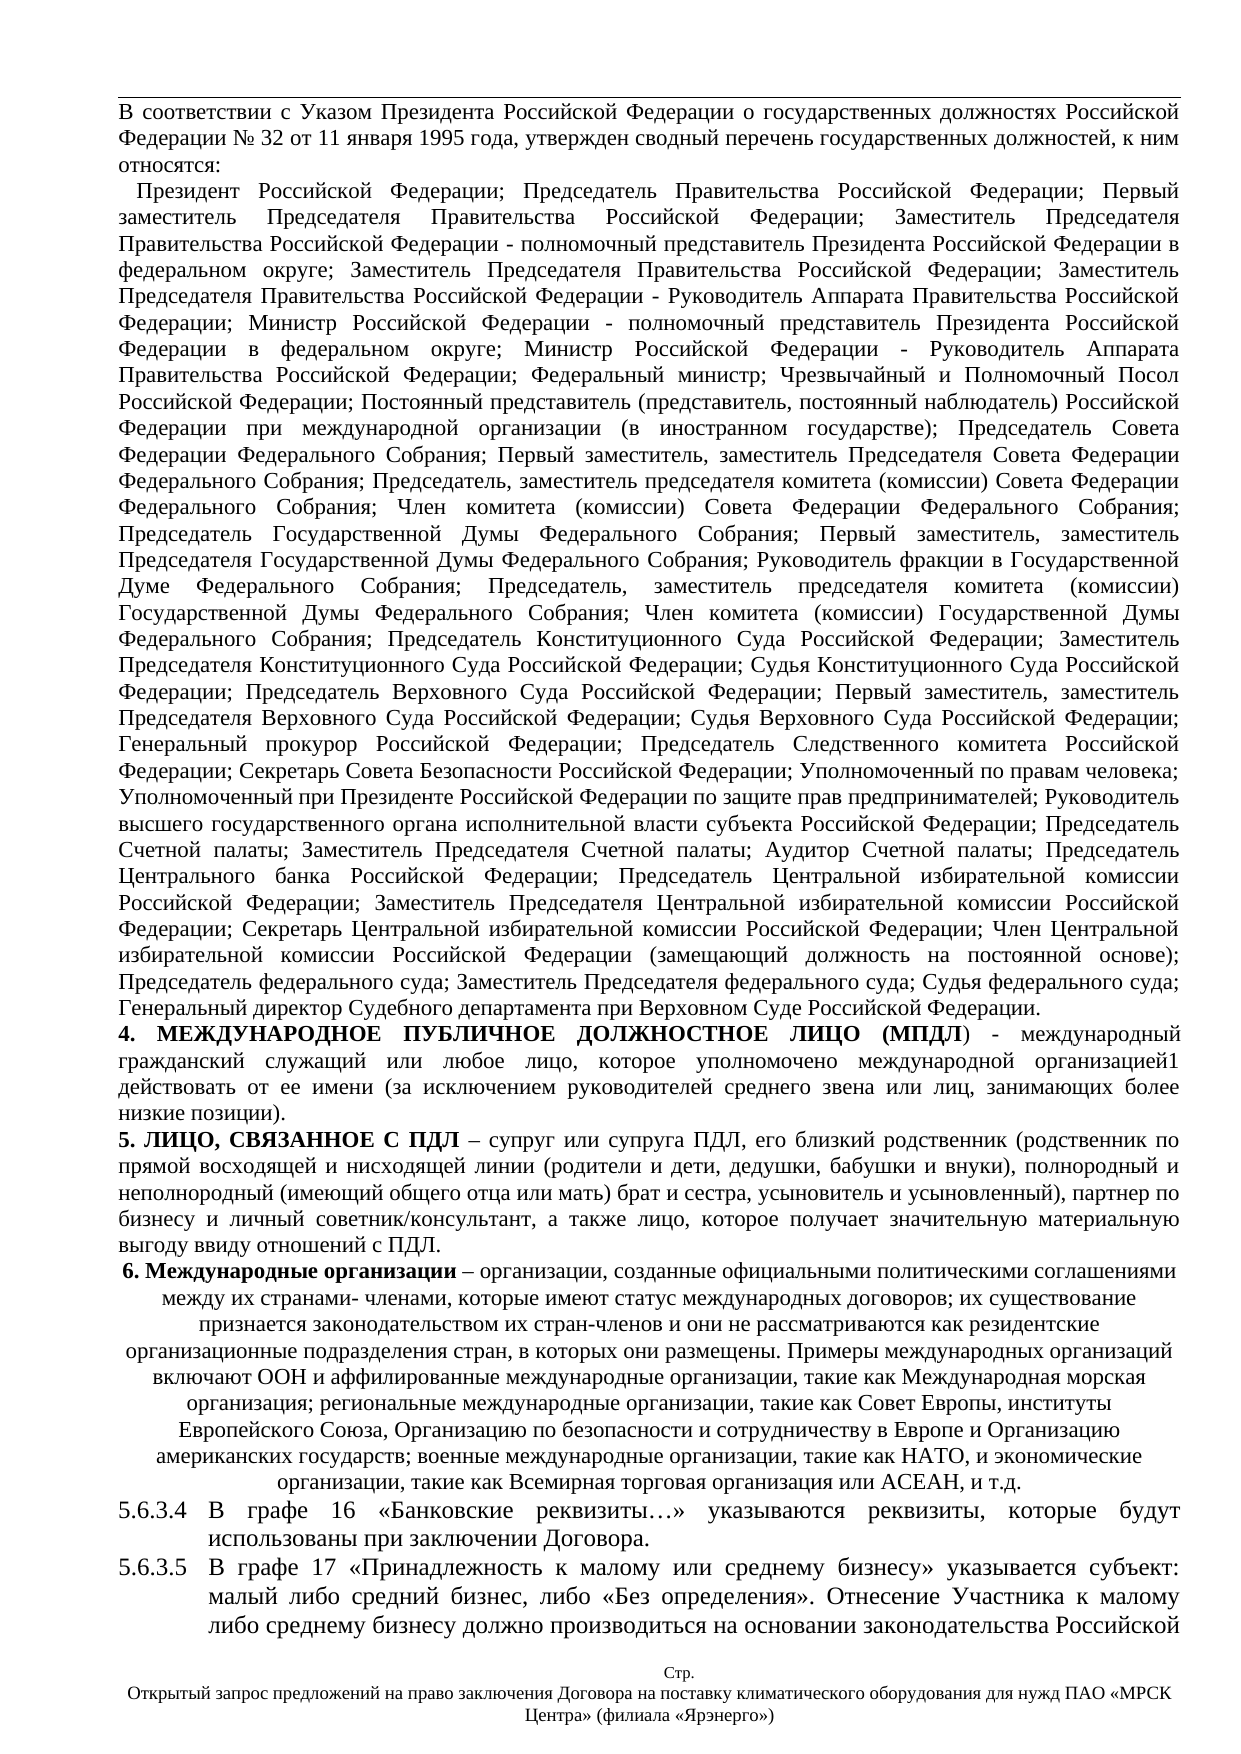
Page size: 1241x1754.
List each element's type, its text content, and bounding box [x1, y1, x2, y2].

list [118, 1552, 1181, 1638]
text В соответствии с Указом Президента Российской Федерации о государственных должностях Российской Федерации № 32 от 11 января 1995 года, утвержден сводный перечень государственных должностей, к ним относятся: [118, 98, 1181, 177]
text 5. ЛИЦО, СВЯЗАННОЕ С ПДЛ – супруг или супруга ПДЛ, его близкий родственник (родственник по прямой восходящей и нисходящей линии (родители и дети, дедушки, бабушки и внуки), полнородный и неполнородный (имеющий общего отца или мать) брат и сестра, усыновитель и усыновленный), партнер по бизнесу и личный советник/консультант, а также лицо, которое получает значительную материальную выгоду ввиду отношений с ПДЛ. [118, 1126, 1181, 1258]
list В графе 16 «Банковские реквизиты…» указываются реквизиты, которые будут использованы при заключении Договора. [118, 1495, 1181, 1552]
text Президент Российской Федерации; Председатель Правительства Российской Федерации; Первый заместитель Председателя Правительства Российской Федерации; Заместитель Председателя Правительства Российской Федерации - полномочный представитель Президента Российской Федерации в федеральном округе; Заместитель Председателя Правительства Российской Федерации; Заместитель Председателя Правительства Российской Федерации - Руководитель Аппарата Правительства Российской Федерации; Министр Российской Федерации - полномочный представитель Президента Российской Федерации в федеральном округе; Министр Российской Федерации - Руководитель Аппарата Правительства Российской Федерации; Федеральный министр; Чрезвычайный и Полномочный Посол Российской Федерации; Постоянный представитель (представитель, постоянный наблюдатель) Российской Федерации при международной организации (в иностранном государстве); Председатель Совета Федерации Федерального Собрания; Первый заместитель, заместитель Председателя Совета Федерации Федерального Собрания; Председатель, заместитель председателя комитета (комиссии) Совета Федерации Федерального Собрания; Член комитета (комиссии) Совета Федерации Федерального Собрания; Председатель Государственной Думы Федерального Собрания; Первый заместитель, заместитель Председателя Государственной Думы Федерального Собрания; Руководитель фракции в Государственной Думе Федерального Собрания; Председатель, заместитель председателя комитета (комиссии) Государственной Думы Федерального Собрания; Член комитета (комиссии) Государственной Думы Федерального Собрания; Председатель Конституционного Суда Российской Федерации; Заместитель Председателя Конституционного Суда Российской Федерации; Судья Конституционного Суда Российской Федерации; Председатель Верховного Суда Российской Федерации; Первый заместитель, заместитель Председателя Верховного Суда Российской Федерации; Судья Верховного Суда Российской Федерации; Генеральный прокурор Российской Федерации; Председатель Следственного комитета Российской Федерации; Секретарь Совета Безопасности Российской Федерации; Уполномоченный по правам человека; Уполномоченный при Президенте Российской Федерации по защите прав предпринимателей; Руководитель высшего государственного органа исполнительной власти субъекта Российской Федерации; Председатель Счетной палаты; Заместитель Председателя Счетной палаты; Аудитор Счетной палаты; Председатель Центрального банка Российской Федерации; Председатель Центральной избирательной комиссии Российской Федерации; Заместитель Председателя Центральной избирательной комиссии Российской Федерации; Секретарь Центральной избирательной комиссии Российской Федерации; Член Центральной избирательной комиссии Российской Федерации (замещающий должность на постоянной основе); Председатель федерального суда; Заместитель Председателя федерального суда; Судья федерального суда; Генеральный директор Судебного департамента при Верховном Суде Российской Федерации. [118, 177, 1181, 1020]
list 6. Международные организации – организации, созданные официальными политическими соглашениями между их странами- членами, которые имеют статус международных договоров; их существование признается законодательством их стран-членов и они не рассматриваются как резидентские организационные подразделения стран, в которых они размещены. Примеры международных организаций включают ООН и аффилированные международные организации, такие как Международная морская организация; региональные международные организации, такие как Совет Европы, институты Европейского Союза, Организацию по безопасности и сотрудничеству в Европе и Организацию американских государств; военные международные организации, такие как НАТО, и экономические организации, такие как Всемирная торговая организация или АСЕАН, и т.д. [118, 1258, 1181, 1495]
text 4. МЕЖДУНАРОДНОЕ ПУБЛИЧНОЕ ДОЛЖНОСТНОЕ ЛИЦО (МПДЛ) - международный гражданский служащий или любое лицо, которое уполномочено международной организацией1 действовать от ее имени (за исключением руководителей среднего звена или лиц, занимающих более низкие позиции). [118, 1020, 1181, 1126]
